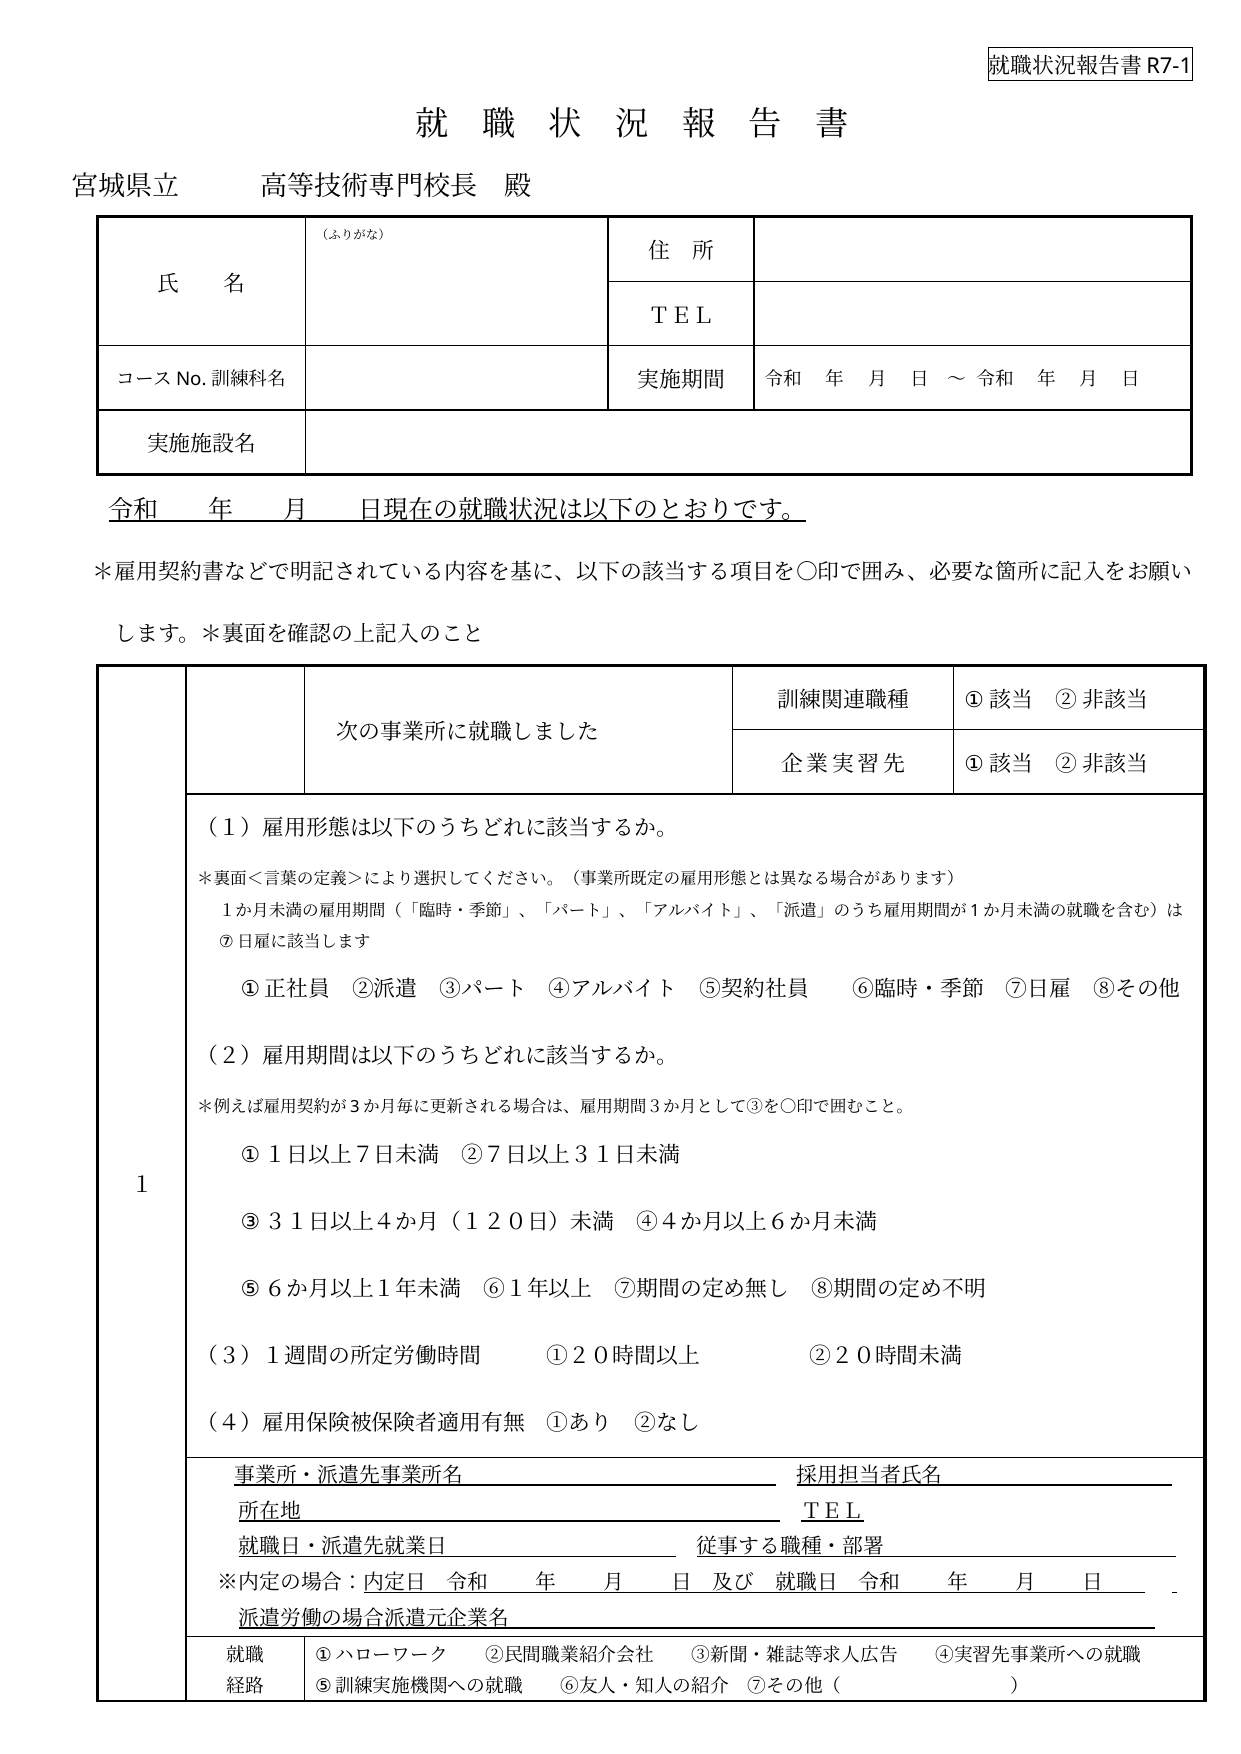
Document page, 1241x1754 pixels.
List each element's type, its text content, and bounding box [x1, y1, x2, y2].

table_cell 令和 年 月 日 ～ 令和 年 月 日 [755, 346, 1190, 409]
table_header ① 該当 ② 非該当 [954, 667, 1203, 729]
text ＊雇用契約書などで明記されている内容を基に、以下の該当する項目を○印で囲み、必要な箇所に記入をお願いします。＊裏面を確認の上記入のこと [93, 538, 1193, 663]
table_header 訓練関連職種 [733, 667, 953, 729]
table_header １ [99, 667, 185, 1700]
table_cell 就職 経路 [187, 1637, 304, 1700]
table_cell 実施施設名 [99, 411, 305, 473]
table_header [755, 218, 1190, 281]
table_cell [306, 346, 607, 409]
table_header [187, 667, 304, 793]
table_header 氏 名 [99, 218, 305, 345]
table_cell 企業実習先 [733, 730, 953, 793]
table_cell 実施期間 [609, 346, 753, 409]
table_cell ①ハローワーク ②民間職業紹介会社 ③新聞・雑誌等求人広告 ④実習先事業所への就職 ⑤訓練実施機関への就職 ⑥友人・知人の紹介 ⑦その他（ ） [305, 1637, 1203, 1700]
table_cell （１）雇用形態は以下のうちどれに該当するか。 ＊裏面＜言葉の定義＞により選択してください。（事業所既定の雇用形態とは異なる場合があります） １か月未満の雇用期間（「臨時・季節」、「パート」、「アルバイト」、「派遣」のうち雇用期間が1か月未満の就職を含む）は ⑦日雇に該当します ①正社員 ②派遣 ③パート ④アルバイト ⑤契約社員 ⑥臨時・季節 ⑦日雇 ⑧その他 （２）雇用期間は以下のうちどれに該当するか。 ＊例えば雇用契約が3か月毎に更新される場合は、雇用期間３か月として③を○印で囲むこと。 ①１日以上７日未満 ②７日以上３１日未満 ③３１日以上４か月（１２０日）未満 ④４か月以上６か月未満 ⑤６か月以上１年未満 ⑥１年以上 ⑦期間の定め無し ⑧期間の定め不明 （３）１週間の所定労働時間 ①２０時間以上 ②２０時間未満 （４）雇用保険被保険者適用有無 ①あり ②なし [187, 795, 1203, 1456]
table_header （ふりがな） [306, 218, 607, 345]
table_cell ＴＥＬ [609, 282, 753, 345]
table_cell 事業所・派遣先事業所名 採用担当者氏名 所在地 ＴＥＬ 就職日・派遣先就業日 従事する職種・部署 ※内定の場合：内定日 令和 年 月 日 及び 就職日 令和 年 月 日 派遣労働の場合派遣元企業名 [187, 1458, 1203, 1636]
table_cell ① 該当 ② 非該当 [954, 730, 1203, 793]
table_cell [755, 282, 1190, 345]
text 就 職 状 況 報 告 書 [71, 90, 1193, 153]
text 宮城県立 高等技術専門校長 殿 [71, 153, 1193, 215]
text 令和 年 月 日現在の就職状況は以下のとおりです。 [71, 476, 1193, 538]
table_header 次の事業所に就職しました [305, 667, 732, 793]
table_cell [306, 411, 1190, 473]
table_cell コースNo. 訓練科名 [99, 346, 305, 409]
table_header 住 所 [609, 218, 753, 281]
